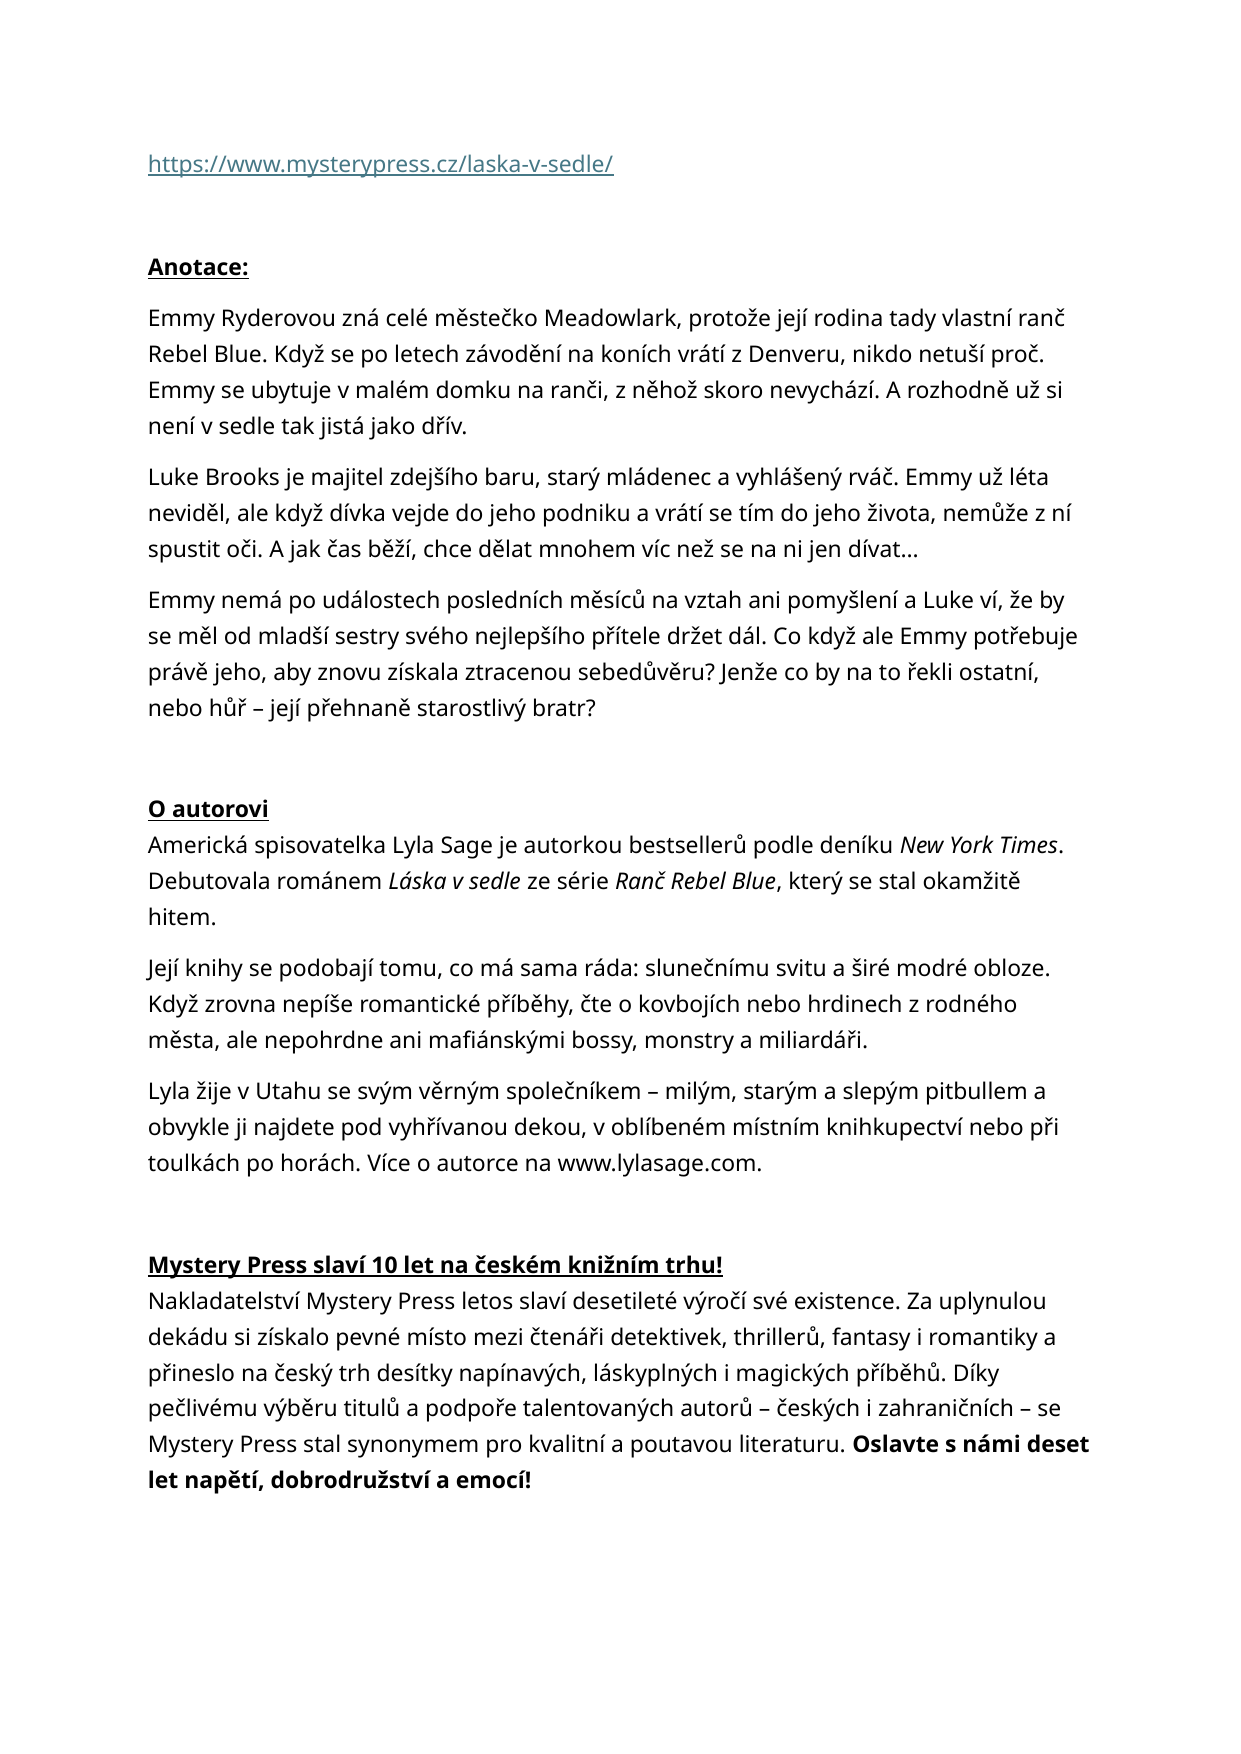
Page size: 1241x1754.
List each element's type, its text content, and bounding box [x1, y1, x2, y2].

text Mystery Press slaví 10 let na českém knižním trhu! [148, 1249, 1093, 1280]
text Emmy Ryderovou zná celé městečko Meadowlark, protože její rodina tady vlastní ranč Rebel Blue. Když se po letech závodění na koních vrátí z Denveru, nikdo netuší proč. Emmy se ubytuje v malém domku na ranči, z něhož skoro nevychází. A rozhodně už si není v sedle tak jistá jako dřív. [148, 302, 1093, 441]
text O autorovi [148, 793, 1093, 824]
text Její knihy se podobají tomu, co má sama ráda: slunečnímu svitu a širé modré obloze. Když zrovna nepíše romantické příběhy, čte o kovbojích nebo hrdinech z rodného města, ale nepohrdne ani mafiánskými bossy, monstry a miliardáři. [148, 952, 1093, 1055]
text Lyla žije v Utahu se svým věrným společníkem – milým, starým a slepým pitbullem a obvykle ji najdete pod vyhřívanou dekou, v oblíbeném místním knihkupectví nebo při toulkách po horách. Více o autorce na www.lylasage.com. [148, 1075, 1093, 1178]
text Luke Brooks je majitel zdejšího baru, starý mládenec a vyhlášený rváč. Emmy už léta neviděl, ale když dívka vejde do jeho podniku a vrátí se tím do jeho života, nemůže z ní spustit oči. A jak čas běží, chce dělat mnohem víc než se na ni jen dívat… [148, 461, 1093, 564]
text https://www.mysterypress.cz/laska-v-sedle/ [148, 148, 1093, 179]
text Anotace: [148, 251, 1093, 282]
text Nakladatelství Mystery Press letos slaví desetileté výročí své existence. Za uplynulou dekádu si získalo pevné místo mezi čtenáři detektivek, thrillerů, fantasy i romantiky a přineslo na český trh desítky napínavých, láskyplných i magických příběhů. Díky pečlivému výběru titulů a podpoře talentovaných autorů – českých i zahraničních – se Mystery Press stal synonymem pro kvalitní a poutavou literaturu. Oslavte s námi deset let napětí, dobrodružství a emocí! [148, 1284, 1093, 1496]
text Americká spisovatelka Lyla Sage je autorkou bestsellerů podle deníku New York Times. Debutovala románem Láska v sedle ze série Ranč Rebel Blue, který se stal okamžitě hitem. [148, 829, 1093, 932]
text Emmy nemá po událostech posledních měsíců na vztah ani pomyšlení a Luke ví, že by se měl od mladší sestry svého nejlepšího přítele držet dál. Co když ale Emmy potřebuje právě jeho, aby znovu získala ztracenou sebedůvěru? Jenže co by na to řekli ostatní, nebo hůř – její přehnaně starostlivý bratr? [148, 584, 1093, 723]
